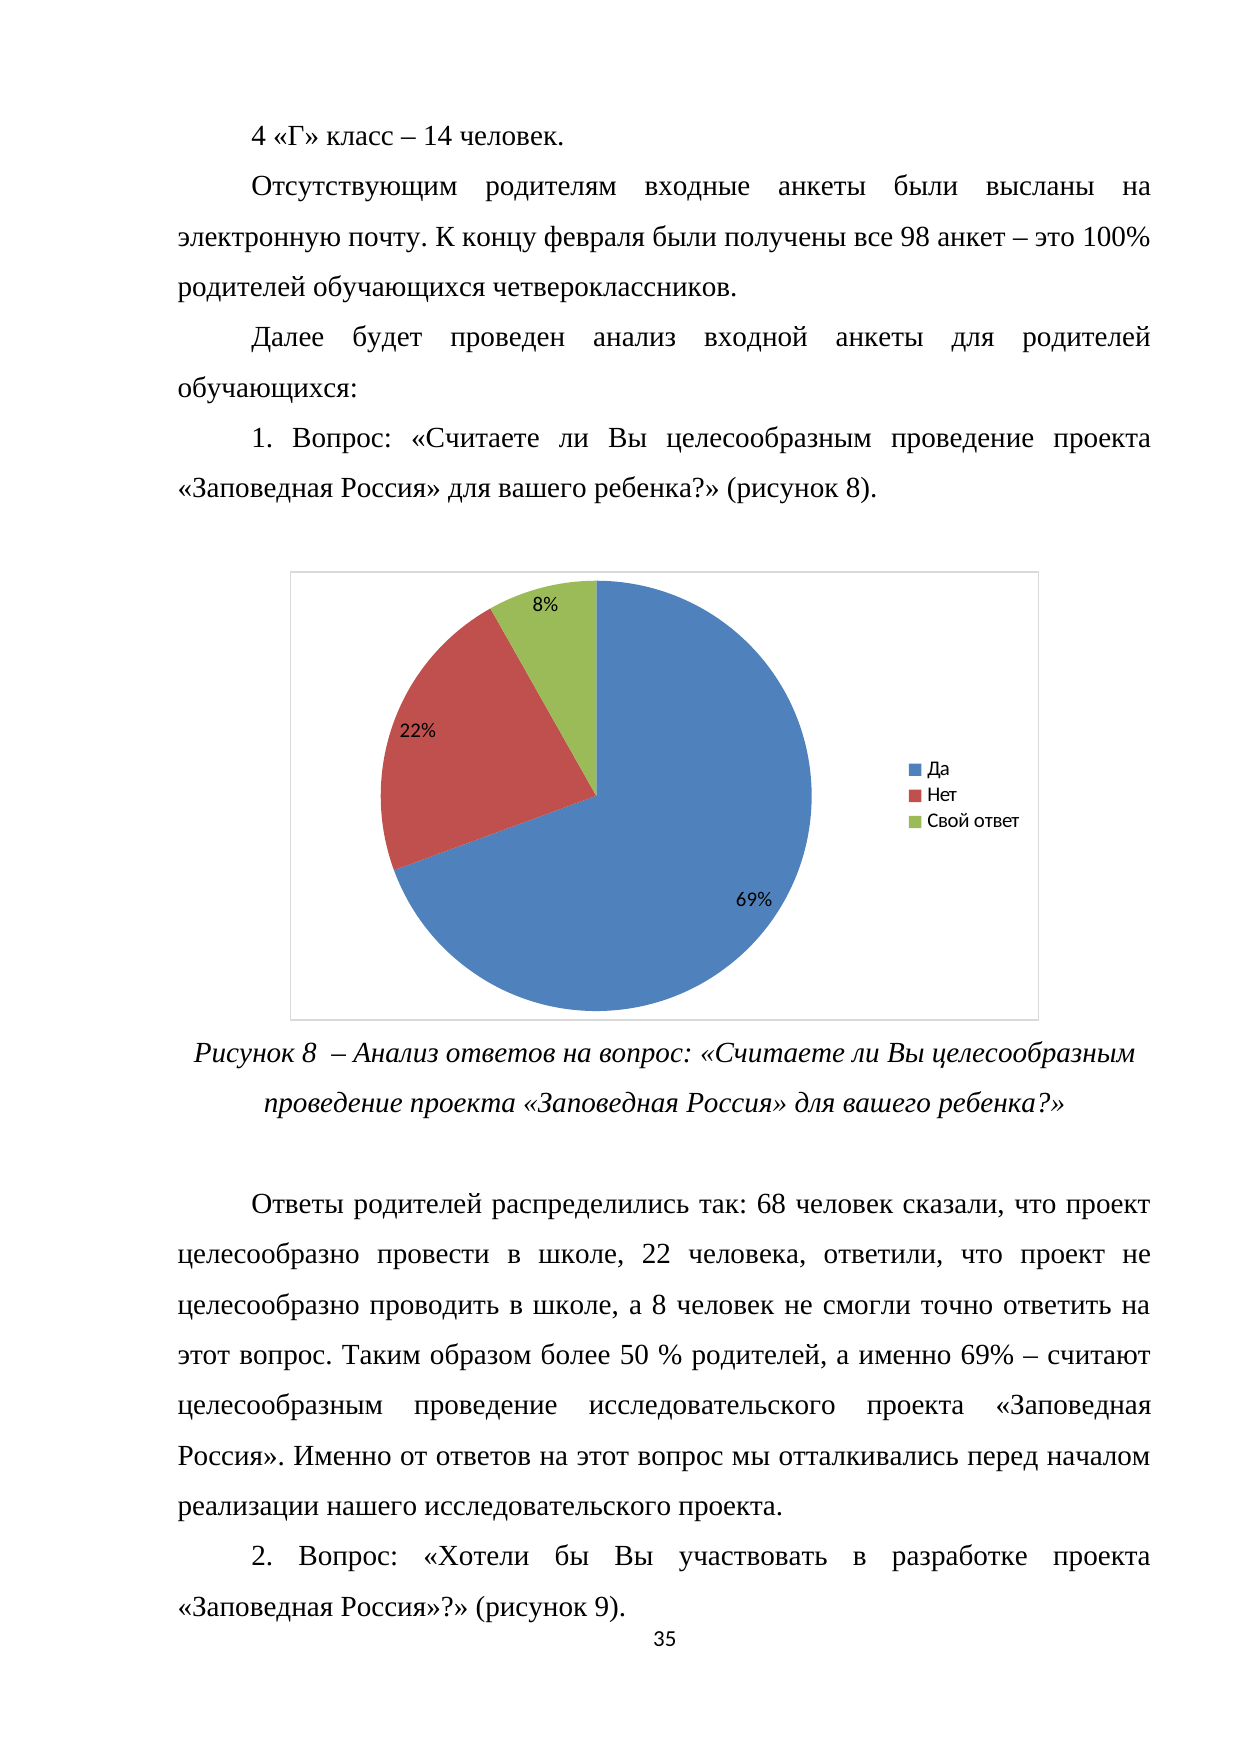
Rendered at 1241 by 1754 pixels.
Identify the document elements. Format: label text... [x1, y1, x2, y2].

text 2. Вопрос: «Хотели бы Вы участвовать в разработке проекта «Заповедная Россия»?» (рисунок 9). [177, 1538, 1152, 1622]
text Рисунок 8 – Анализ ответов на вопрос: «Считаете ли Вы целесообразным проведение проекта «Заповедная Россия» для вашего ребенка?» [177, 1035, 1152, 1119]
text Ответы родителей распределились так: 68 человек сказали, что проект целесообразно провести в школе, 22 человека, ответили, что проект не целесообразно проводить в школе, а 8 человек не смогли точно ответить на этот вопрос. Таким образом более 50 % родителей, а именно 69% – считают целесообразным проведение исследовательского проекта «Заповедная Россия». Именно от ответов на этот вопрос мы отталкивались перед началом реализации нашего исследовательского проекта. [177, 1186, 1152, 1522]
text Отсутствующим родителям входные анкеты были высланы на электронную почту. К концу февраля были получены все 98 анкет – это 100% родителей обучающихся четвероклассников. [177, 168, 1152, 303]
text Далее будет проведен анализ входной анкеты для родителей обучающихся: [177, 319, 1152, 403]
text 1. Вопрос: «Считаете ли Вы целесообразным проведение проекта «Заповедная Россия» для вашего ребенка?» (рисунок 8). [177, 420, 1152, 504]
text 4 «Г» класс – 14 человек. [177, 118, 1152, 152]
